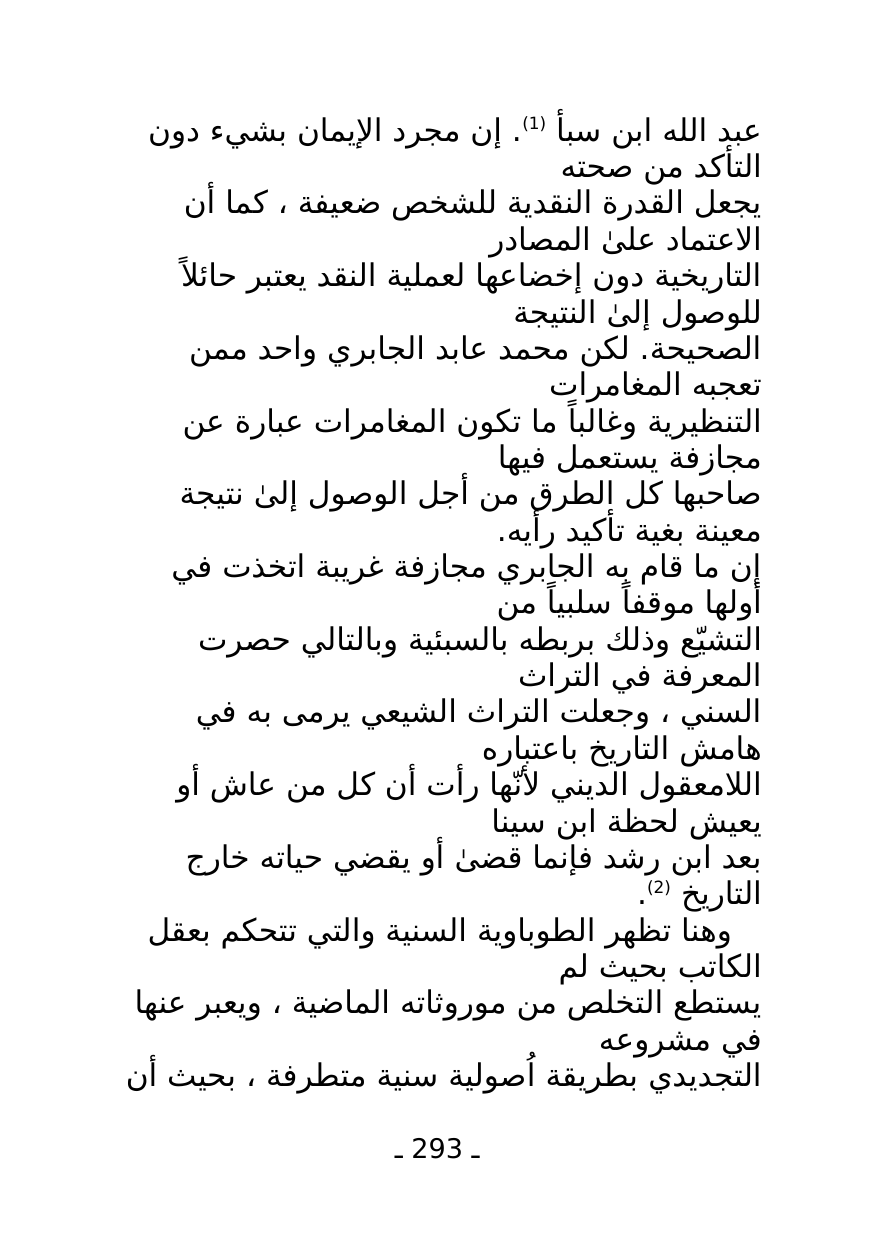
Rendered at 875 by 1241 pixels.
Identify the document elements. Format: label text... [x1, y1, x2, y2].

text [112, 912, 762, 1094]
text عبد الله ابن سبأ (1). إن مجرد الإيمان بشيء دون التأكد من صحته يجعل القدرة النقدية للشخص ضعيفة ، كما أن الاعتماد علىٰ المصادر التاريخية دون إخضاعها لعملية النقد يعتبر حائلاً للوصول إلىٰ النتيجة الصحيحة. لكن محمد عابد الجابري واحد ممن تعجبه المغامرات التنظيرية وغالباً ما تكون المغامرات عبارة عن مجازفة يستعمل فيها صاحبها كل الطرق من أجل الوصول إلىٰ نتيجة معينة بغية تأكيد رأيه. إن ما قام به الجابري مجازفة غريبة اتخذت في أولها موقفاً سلبياً من التشيّع وذلك بربطه بالسبئية وبالتالي حصرت المعرفة في التراث السني ، وجعلت التراث الشيعي يرمى به في هامش التاريخ باعتباره اللامعقول الديني لأنّها رأت أن كل من عاش أو يعيش لحظة ابن سينا بعد ابن رشد فإنما قضىٰ أو يقضي حياته خارج التاريخ (2). [112, 112, 762, 912]
